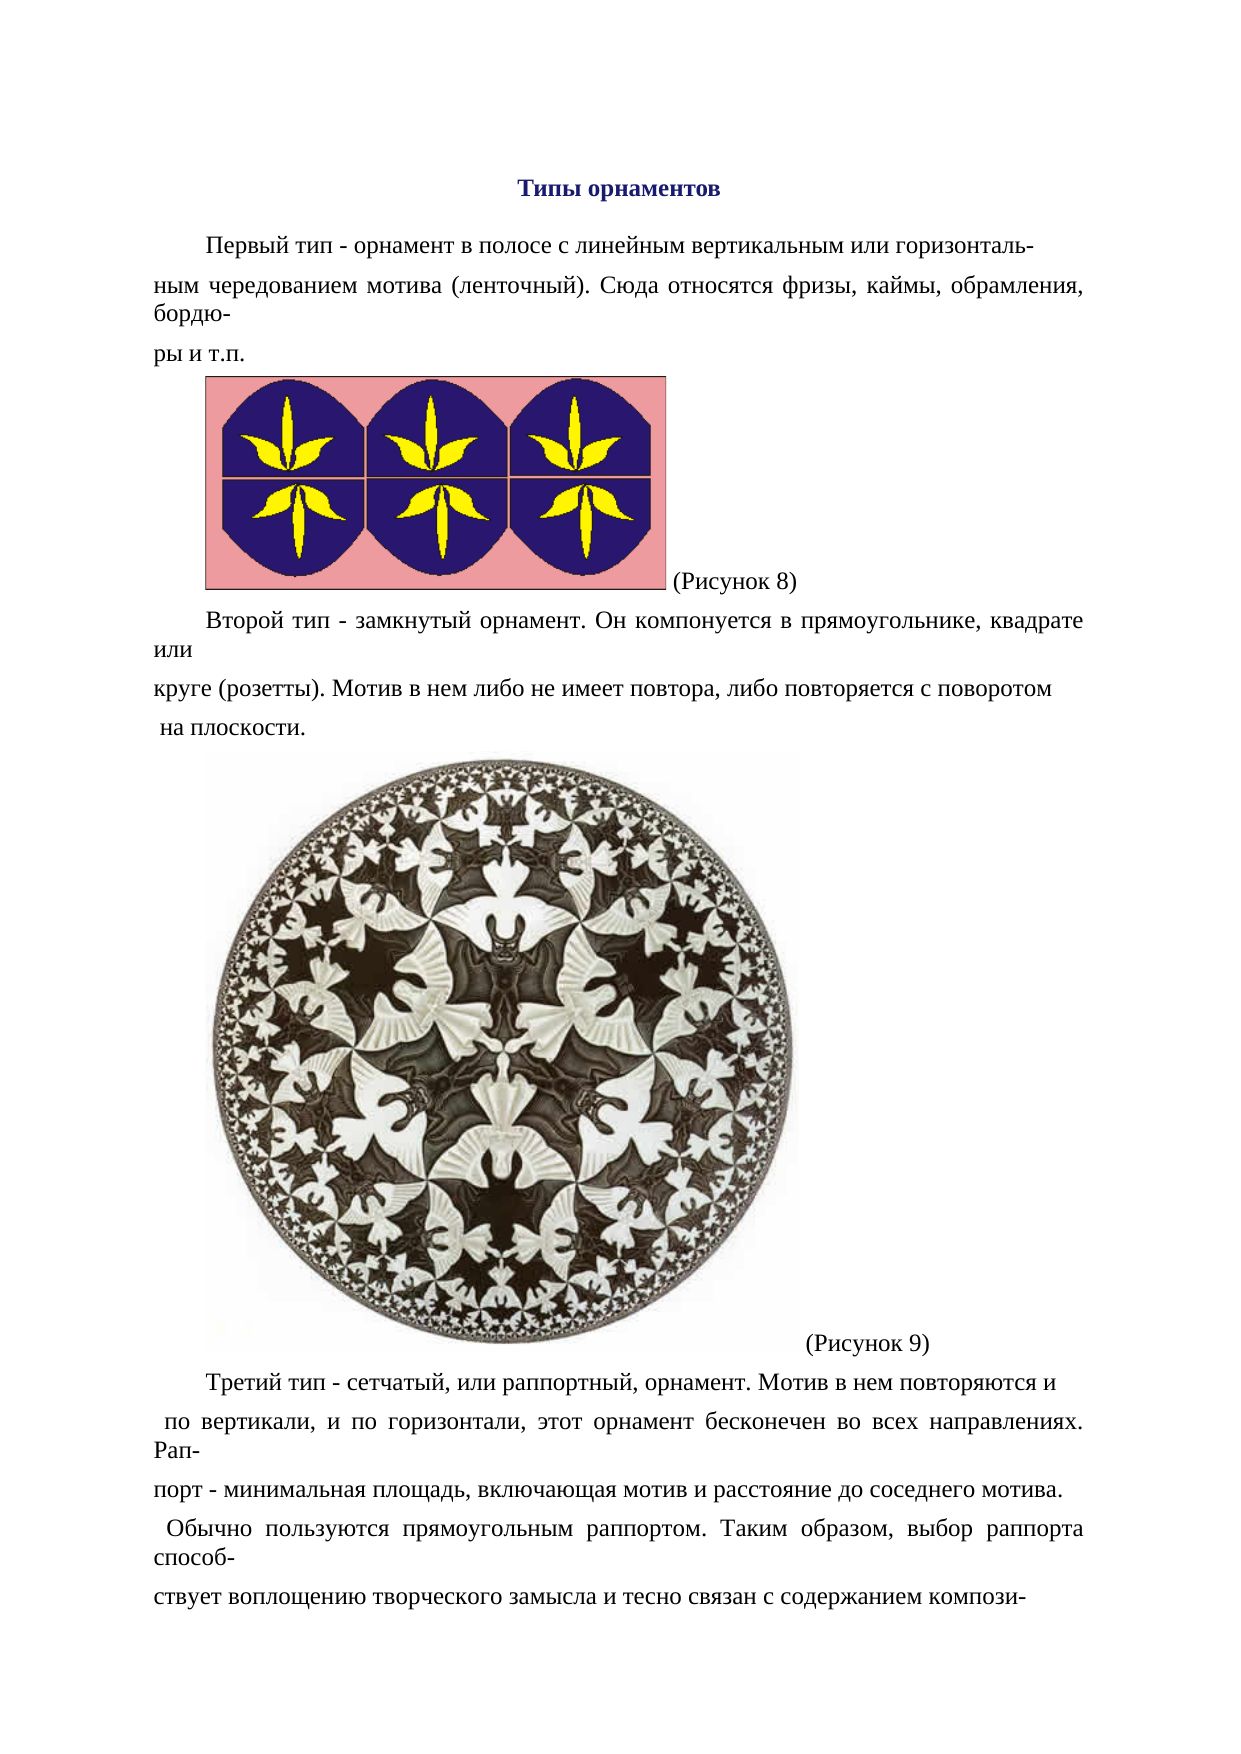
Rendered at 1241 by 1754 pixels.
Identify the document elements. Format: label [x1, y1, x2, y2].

picture [205, 751, 800, 1352]
table_header [152, 171, 1086, 1622]
picture [205, 376, 667, 590]
